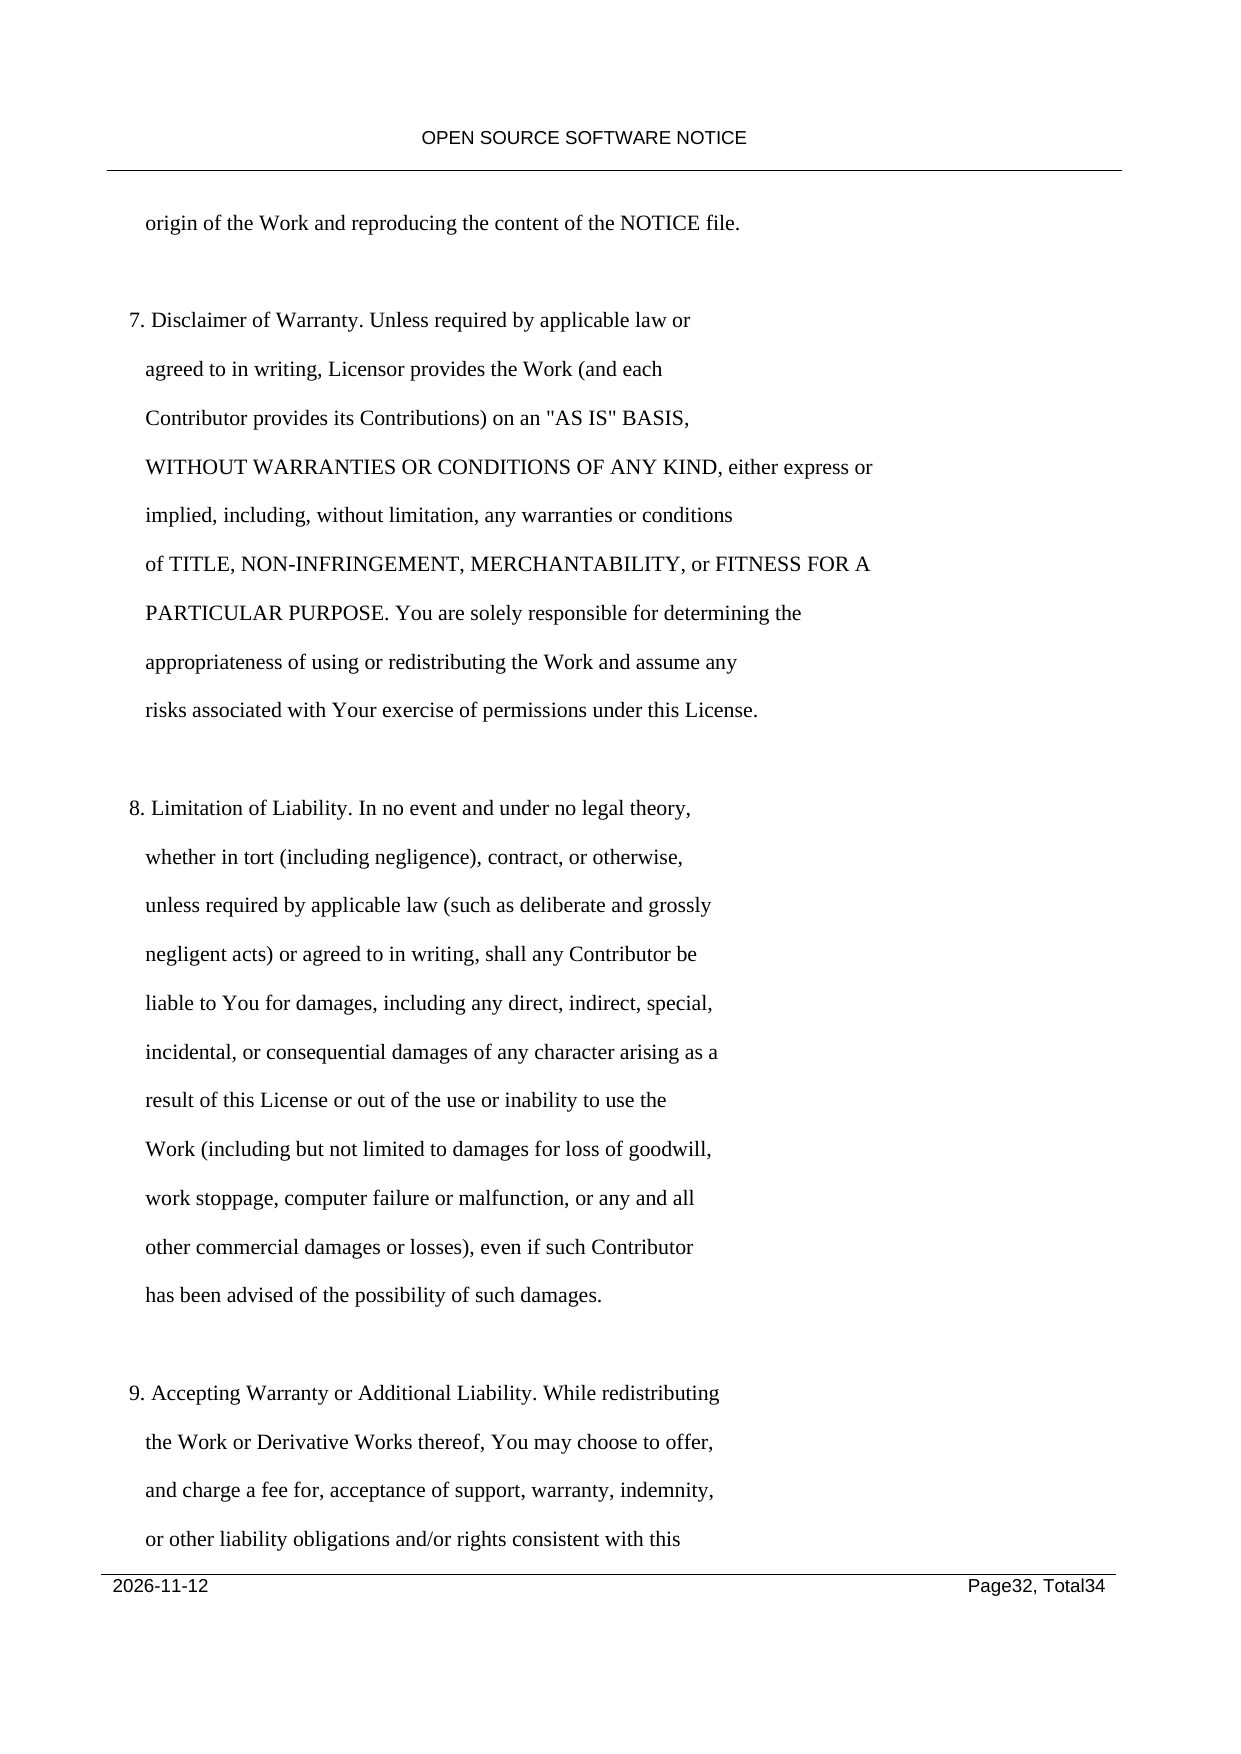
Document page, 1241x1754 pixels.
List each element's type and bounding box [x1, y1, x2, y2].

text [112, 206, 1128, 1555]
